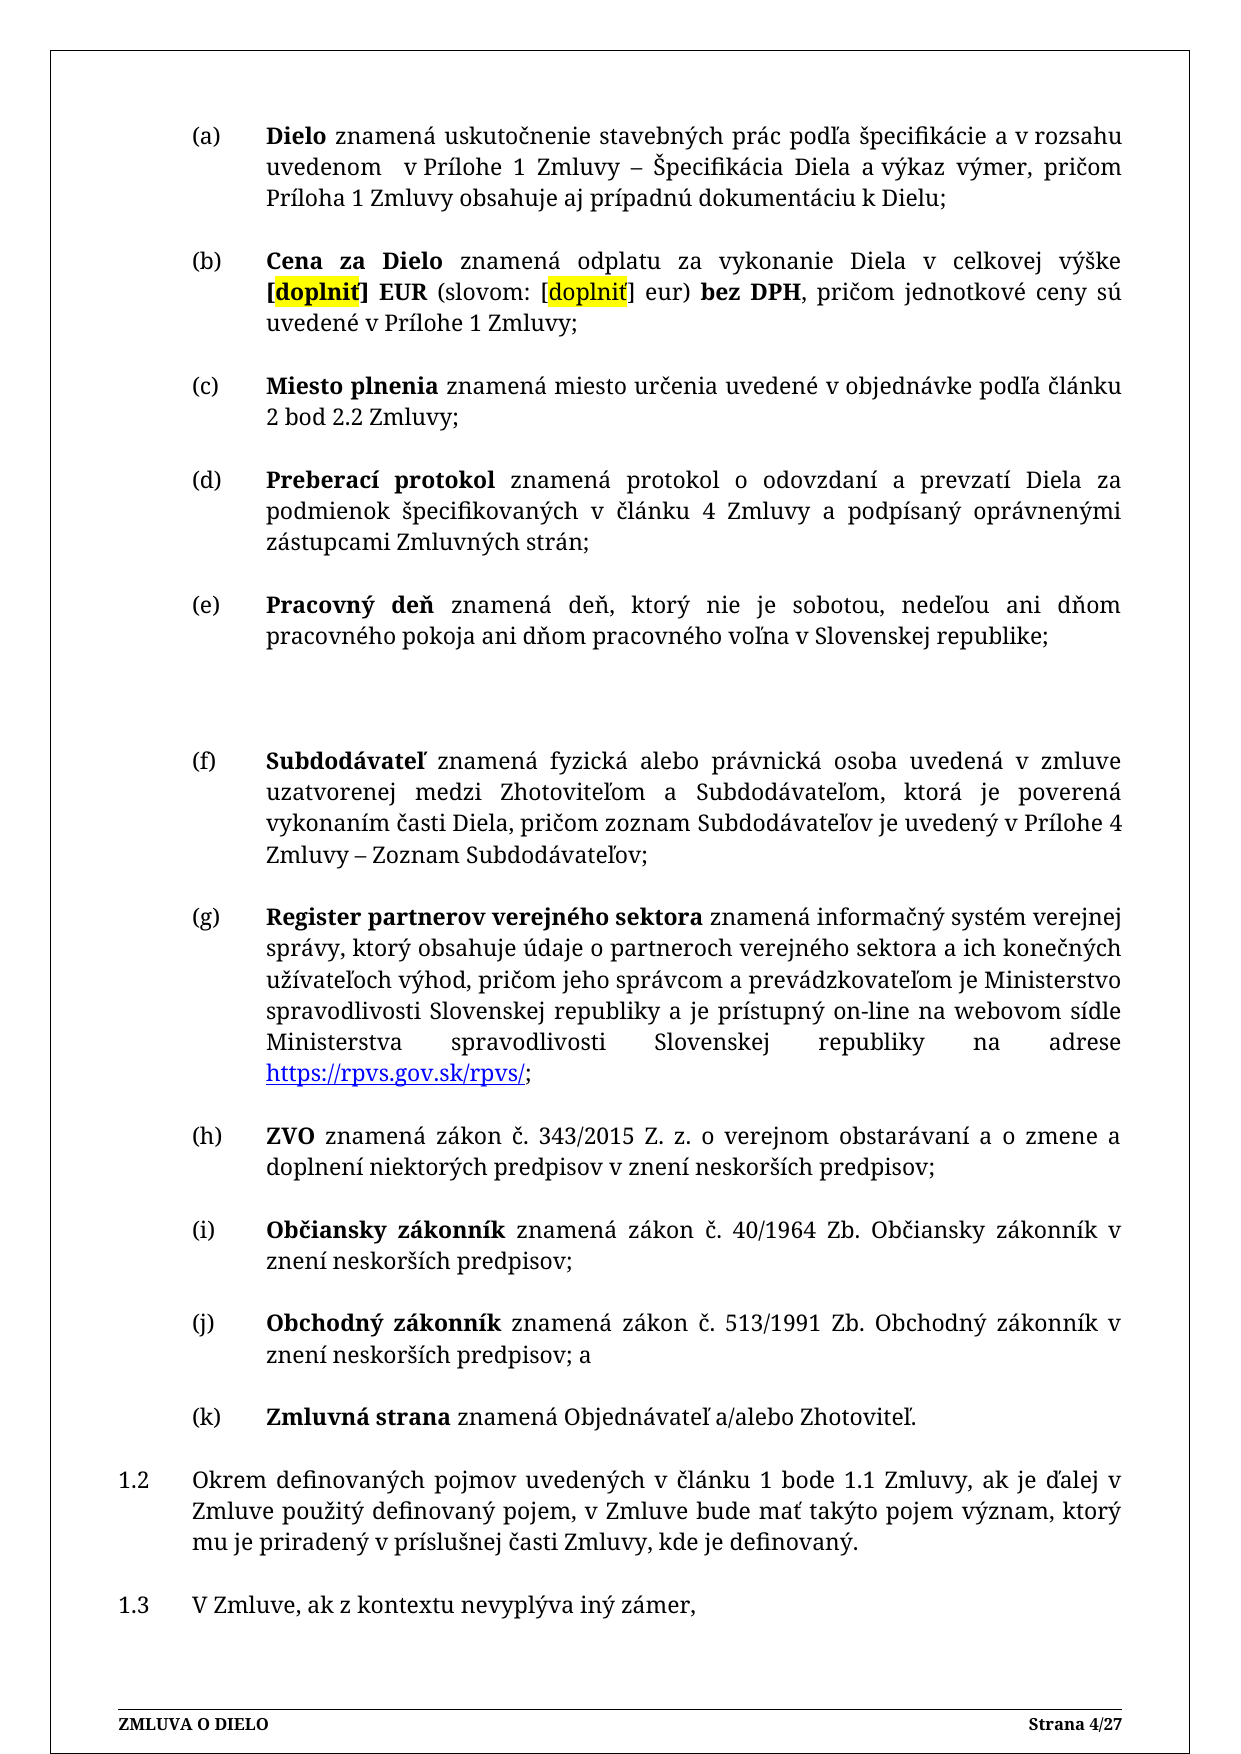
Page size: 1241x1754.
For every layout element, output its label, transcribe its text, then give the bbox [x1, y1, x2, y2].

list V Zmluve, ak z kontextu nevyplýva iný zámer, [118, 1589, 1122, 1620]
list Miesto plnenia znamená miesto určenia uvedené v objednávke podľa článku 2 bod 2.2 Zmluvy; [192, 370, 1122, 432]
list Zmluvná strana znamená Objednávateľ a/alebo Zhotoviteľ. [192, 1401, 1122, 1432]
list Obchodný zákonník znamená zákon č. 513/1991 Zb. Obchodný zákonník v znení neskorších predpisov; a [192, 1307, 1122, 1370]
list Register partnerov verejného sektora znamená informačný systém verejnej správy, ktorý obsahuje údaje o partneroch verejného sektora a ich konečných užívateľoch výhod, pričom jeho správcom a prevádzkovateľom je Ministerstvo spravodlivosti Slovenskej republiky a je prístupný on-line na webovom sídle Ministerstva spravodlivosti Slovenskej republiky na adrese https://rpvs.gov.sk/rpvs/; [192, 901, 1122, 1089]
list Subdodávateľ znamená fyzická alebo právnická osoba uvedená v zmluve uzatvorenej medzi Zhotoviteľom a Subdodávateľom, ktorá je poverená vykonaním časti Diela, pričom zoznam Subdodávateľov je uvedený v Prílohe 4 Zmluvy – Zoznam Subdodávateľov; [192, 745, 1122, 870]
list Okrem definovaných pojmov uvedených v článku 1 bode 1.1 Zmluvy, ak je ďalej v Zmluve použitý definovaný pojem, v Zmluve bude mať takýto pojem význam, ktorý mu je priradený v príslušnej časti Zmluvy, kde je definovaný. [118, 1464, 1122, 1557]
list Dielo znamená uskutočnenie stavebných prác podľa špecifikácie a v rozsahu uvedenom v Prílohe 1 Zmluvy – Špecifikácia Diela a výkaz výmer, pričom Príloha 1 Zmluvy obsahuje aj prípadnú dokumentáciu k Dielu; [192, 120, 1122, 214]
list Preberací protokol znamená protokol o odovzdaní a prevzatí Diela za podmienok špecifikovaných v článku 4 Zmluvy a podpísaný oprávnenými zástupcami Zmluvných strán; [192, 464, 1122, 557]
list Pracovný deň znamená deň, ktorý nie je sobotou, nedeľou ani dňom pracovného pokoja ani dňom pracovného voľna v Slovenskej republike; [192, 589, 1122, 651]
list Občiansky zákonník znamená zákon č. 40/1964 Zb. Občiansky zákonník v znení neskorších predpisov; [192, 1214, 1122, 1276]
list ZVO znamená zákon č. 343/2015 Z. z. o verejnom obstarávaní a o zmene a doplnení niektorých predpisov v znení neskorších predpisov; [192, 1120, 1122, 1182]
list Cena za Dielo znamená odplatu za vykonanie Diela v celkovej výške [doplniť] EUR (slovom: [doplniť] eur) bez DPH, pričom jednotkové ceny sú uvedené v Prílohe 1 Zmluvy; [192, 245, 1122, 339]
